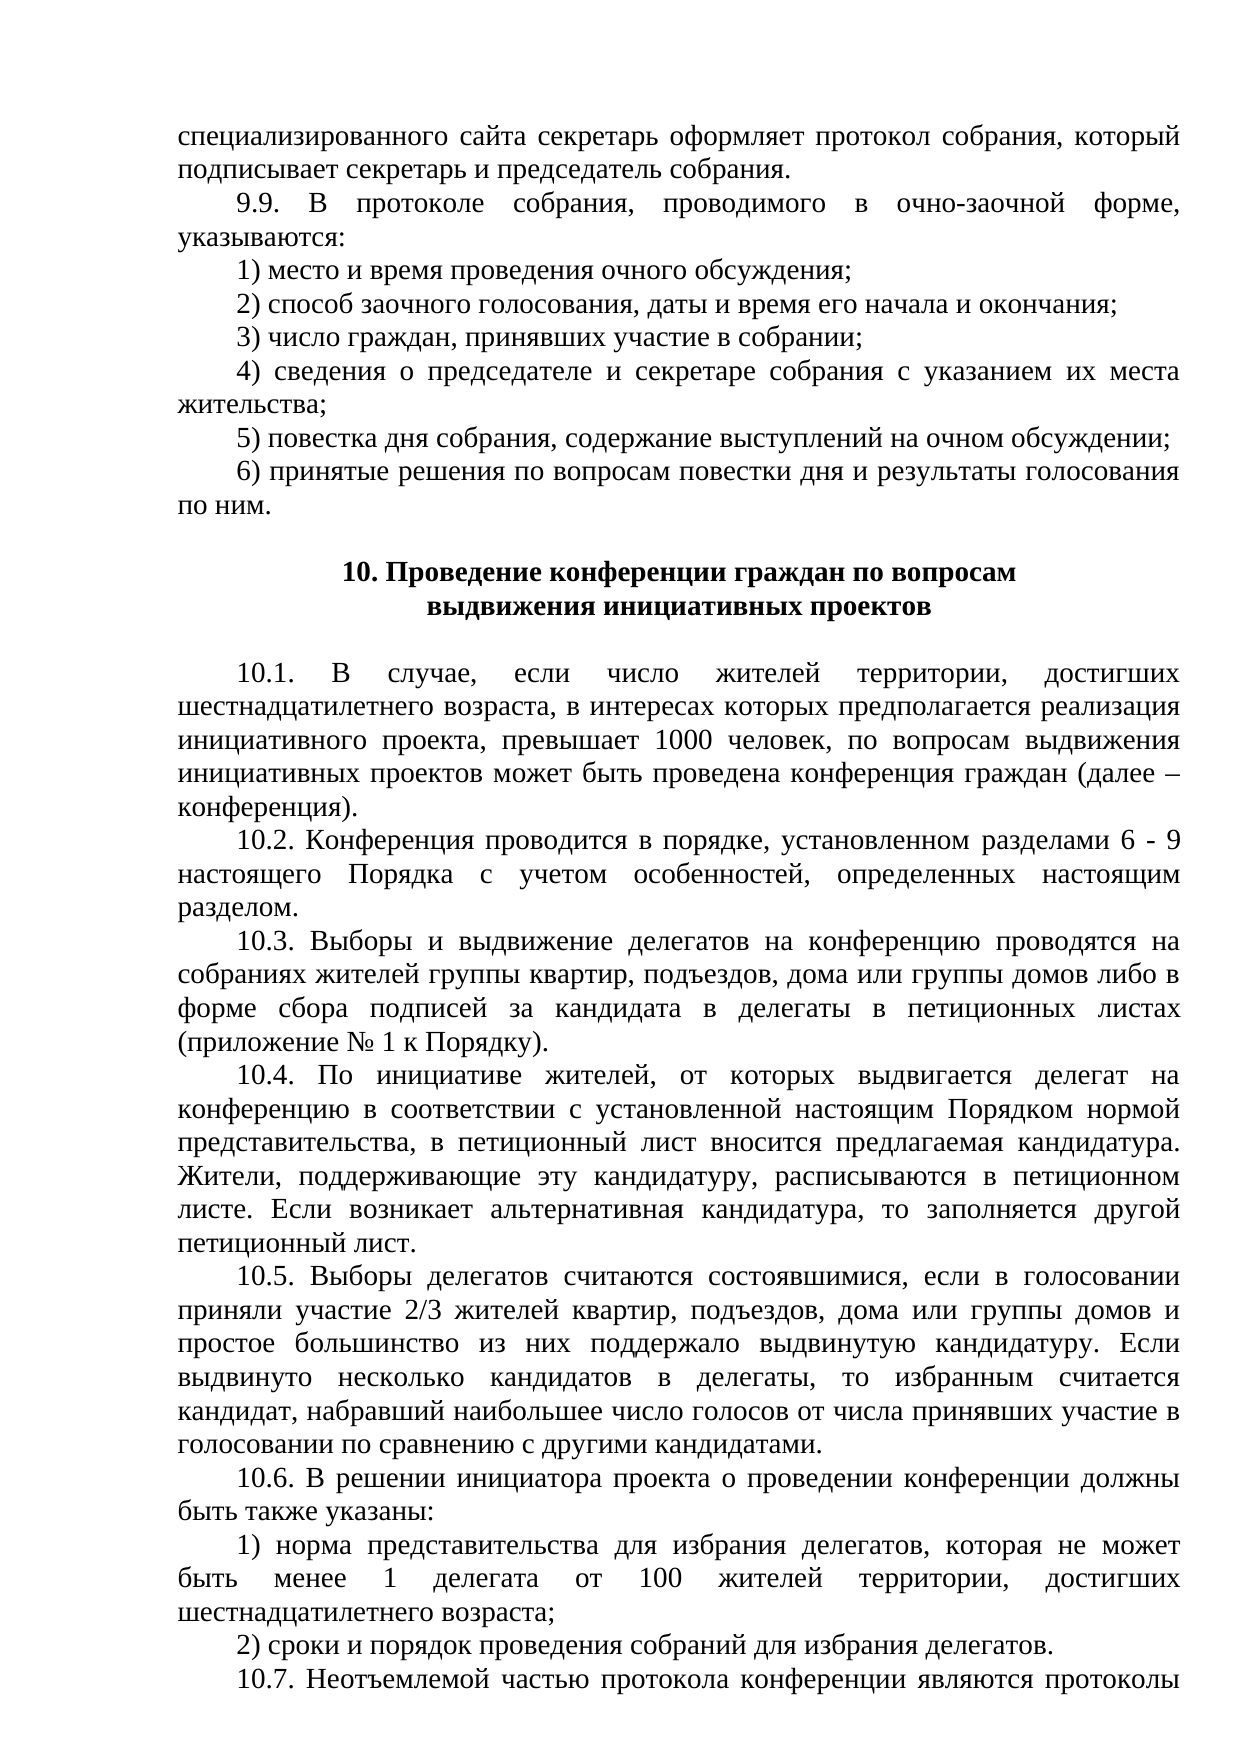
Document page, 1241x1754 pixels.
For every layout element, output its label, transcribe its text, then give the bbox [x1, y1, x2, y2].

text 2) способ заочного голосования, даты и время его начала и окончания; [177, 286, 1181, 319]
title 10. Проведение конференции граждан по вопросам [177, 554, 1181, 588]
text 3) число граждан, принявших участие в собрании; [177, 319, 1181, 353]
text 10.3. Выборы и выдвижение делегатов на конференцию проводятся на собраниях жителей группы квартир, подъездов, дома или группы домов либо в форме сбора подписей за кандидата в делегаты в петиционных листах (приложение № 1 к Порядку). [177, 923, 1181, 1057]
text 6) принятые решения по вопросам повестки дня и результаты голосования по ним. [177, 453, 1181, 521]
text 10.5. Выборы делегатов считаются состоявшимися, если в голосовании приняли участие 2/3 жителей квартир, подъездов, дома или группы домов и простое большинство из них поддержало выдвинутую кандидатуру. Если выдвинуто несколько кандидатов в делегаты, то избранным считается кандидат, набравший наибольшее число голосов от числа принявших участие в голосовании по сравнению с другими кандидатами. [177, 1258, 1181, 1460]
text 9.9. В протоколе собрания, проводимого в очно-заочной форме, указываются: [177, 185, 1181, 252]
text 10.2. Конференция проводится в порядке, установленном разделами 6 - 9 настоящего Порядка с учетом особенностей, определенных настоящим разделом. [177, 822, 1181, 923]
text 4) сведения о председателе и секретаре собрания с указанием их места жительства; [177, 353, 1181, 420]
text 10.1. В случае, если число жителей территории, достигших шестнадцатилетнего возраста, в интересах которых предполагается реализация инициативного проекта, превышает 1000 человек, по вопросам выдвижения инициативных проектов может быть проведена конференция граждан (далее – конференция). [177, 655, 1181, 822]
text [177, 118, 1181, 185]
text 2) сроки и порядок проведения собраний для избрания делегатов. [177, 1627, 1181, 1661]
title выдвижения инициативных проектов [177, 588, 1181, 621]
text 1) место и время проведения очного обсуждения; [177, 252, 1181, 286]
text 10.4. По инициативе жителей, от которых выдвигается делегат на конференцию в соответствии с установленной настоящим Порядком нормой представительства, в петиционный лист вносится предлагаемая кандидатура. Жители, поддерживающие эту кандидатуру, расписываются в петиционном листе. Если возникает альтернативная кандидатура, то заполняется другой петиционный лист. [177, 1057, 1181, 1258]
text 5) повестка дня собрания, содержание выступлений на очном обсуждении; [177, 420, 1181, 453]
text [177, 1661, 1181, 1694]
text 10.6. В решении инициатора проекта о проведении конференции должны быть также указаны: [177, 1460, 1181, 1527]
text 1) норма представительства для избрания делегатов, которая не может быть менее 1 делегата от 100 жителей территории, достигших шестнадцатилетнего возраста; [177, 1527, 1181, 1627]
